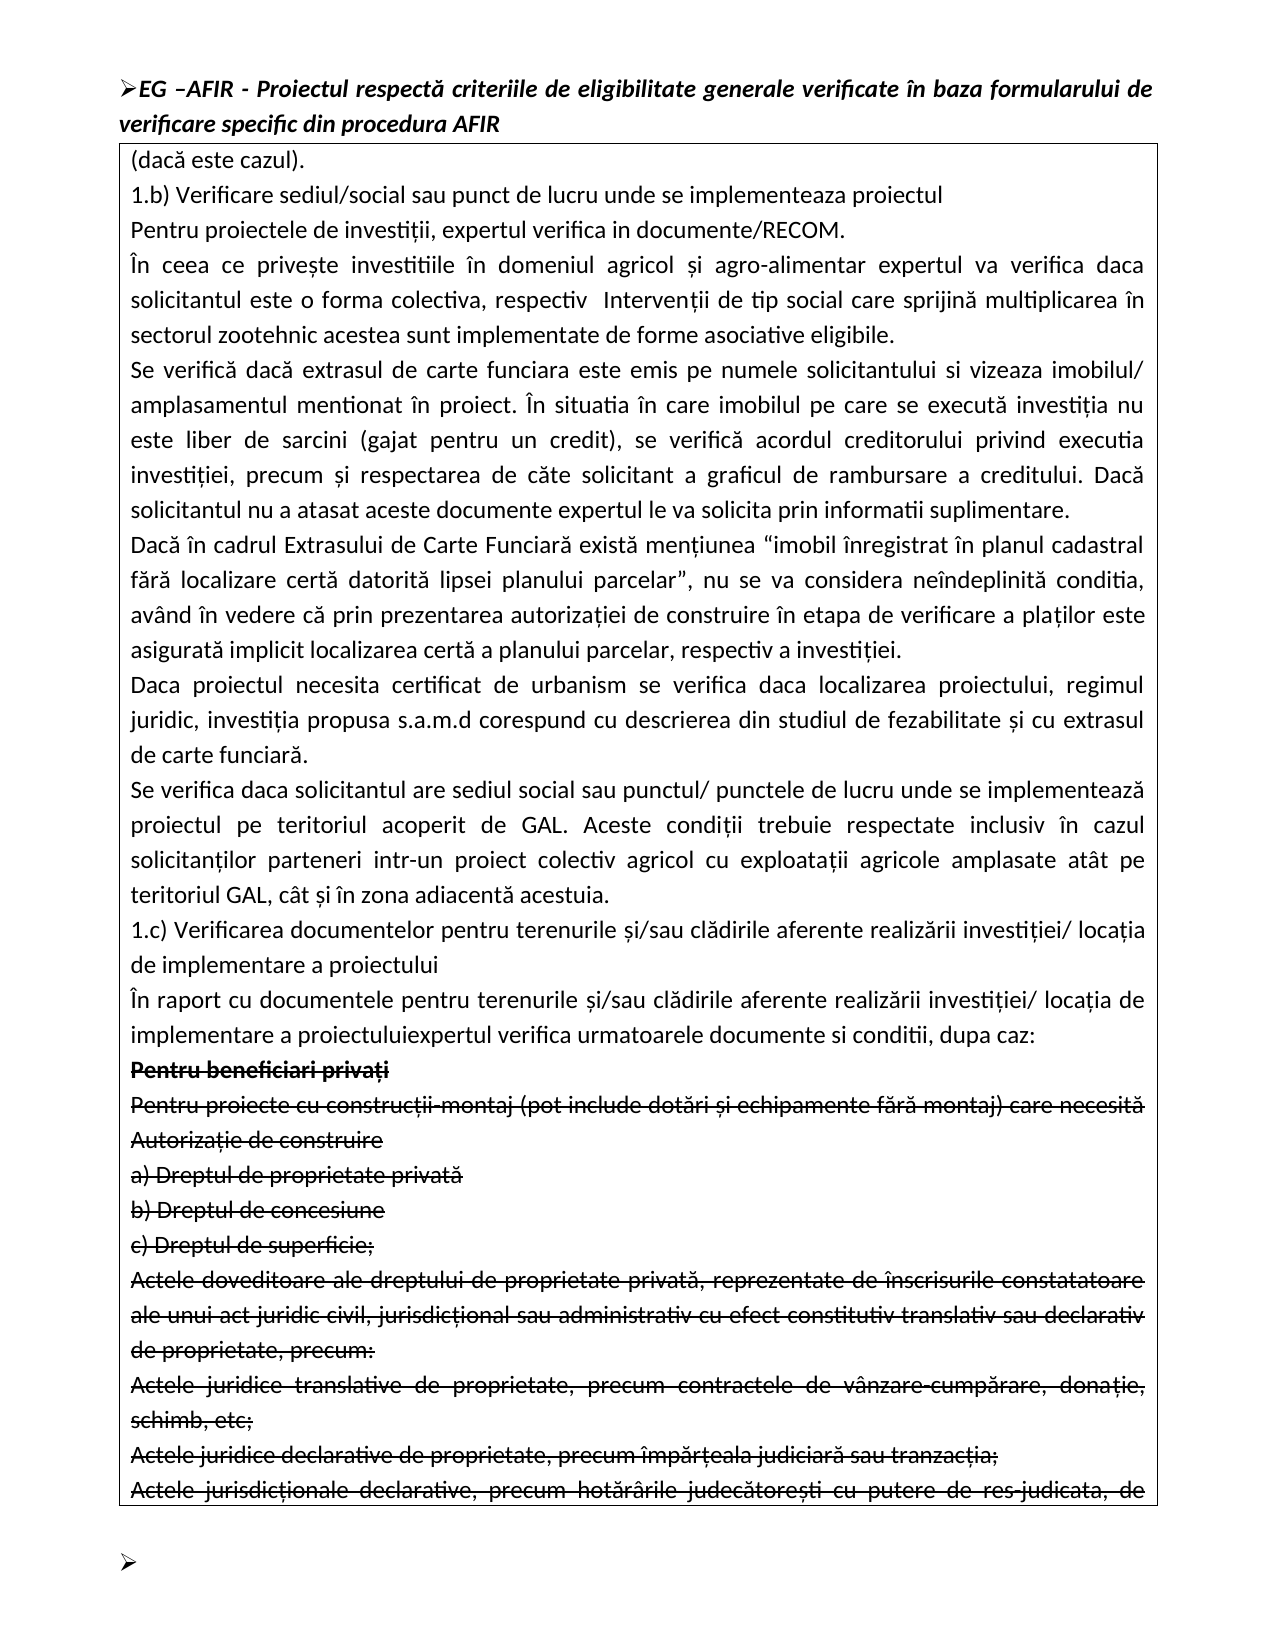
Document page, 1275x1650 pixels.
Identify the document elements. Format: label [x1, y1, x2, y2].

table_cell [120, 144, 1157, 1505]
